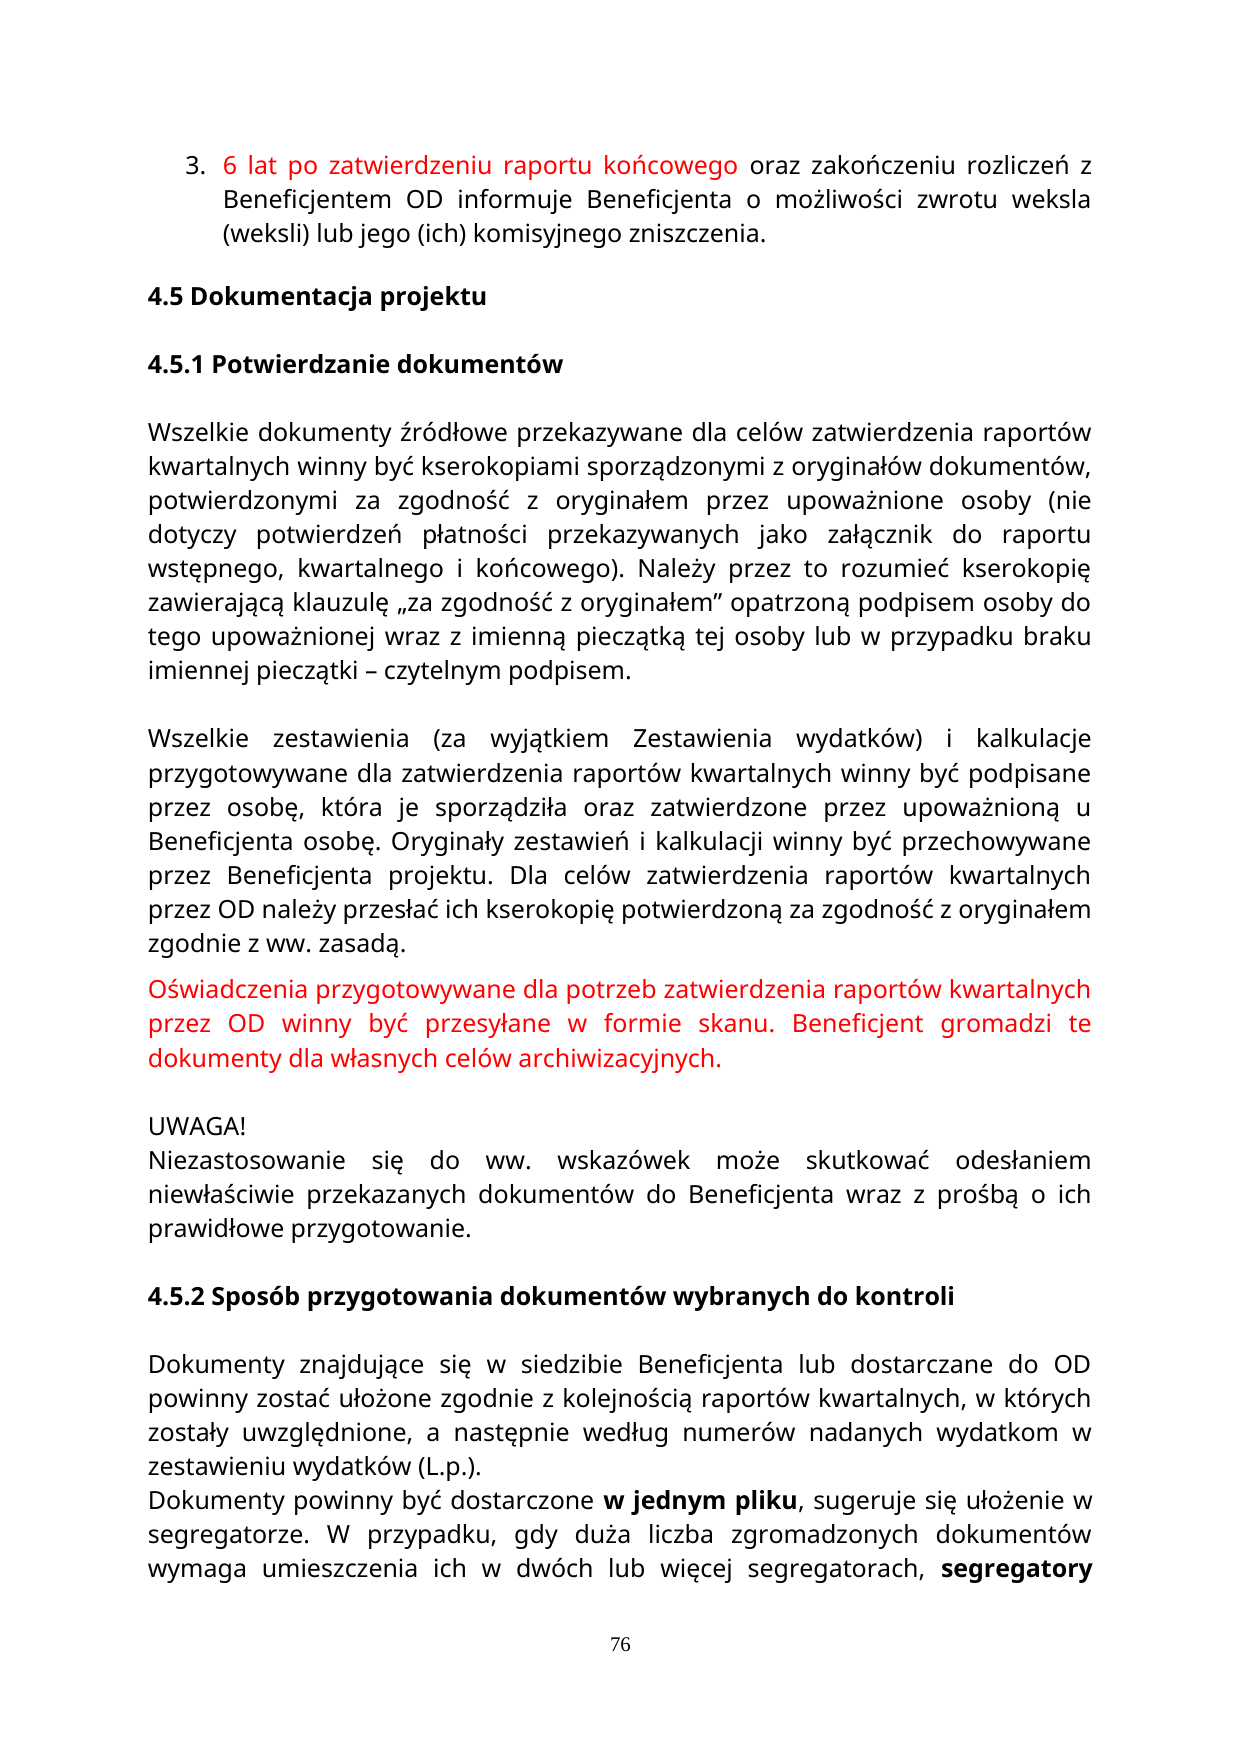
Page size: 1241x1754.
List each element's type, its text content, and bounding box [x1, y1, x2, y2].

text Oświadczenia przygotowywane dla potrzeb zatwierdzenia raportów kwartalnych przez OD winny być przesyłane w formie skanu. Beneficjent gromadzi te dokumenty dla własnych celów archiwizacyjnych. [148, 972, 1092, 1074]
text Wszelkie zestawienia (za wyjątkiem Zestawienia wydatków) i kalkulacje przygotowywane dla zatwierdzenia raportów kwartalnych winny być podpisane przez osobę, która je sporządziła oraz zatwierdzone przez upoważnioną u Beneficjenta osobę. Oryginały zestawień i kalkulacji winny być przechowywane przez Beneficjenta projektu. Dla celów zatwierdzenia raportów kwartalnych przez OD należy przesłać ich kserokopię potwierdzoną za zgodność z oryginałem zgodnie z ww. zasadą. [148, 721, 1092, 959]
subtitle 4.5 Dokumentacja projektu [148, 278, 1092, 312]
subtitle 4.5.1 Potwierdzanie dokumentów [148, 346, 1092, 381]
text UWAGA! [148, 1108, 1092, 1142]
subtitle 4.5.2 Sposób przygotowania dokumentów wybranych do kontroli [148, 1279, 1092, 1313]
list 6 lat po zatwierdzeniu raportu końcowego oraz zakończeniu rozliczeń z Beneficjentem OD informuje Beneficjenta o możliwości zwrotu weksla (weksli) lub jego (ich) komisyjnego zniszczenia. [185, 148, 1092, 250]
text Niezastosowanie się do ww. wskazówek może skutkować odesłaniem niewłaściwie przekazanych dokumentów do Beneficjenta wraz z prośbą o ich prawidłowe przygotowanie. [148, 1142, 1092, 1244]
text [148, 1483, 1093, 1585]
text Dokumenty znajdujące się w siedzibie Beneficjenta lub dostarczane do OD powinny zostać ułożone zgodnie z kolejnością raportów kwartalnych, w których zostały uwzględnione, a następnie według numerów nadanych wydatkom w zestawieniu wydatków (L.p.). [148, 1347, 1093, 1483]
text Wszelkie dokumenty źródłowe przekazywane dla celów zatwierdzenia raportów kwartalnych winny być kserokopiami sporządzonymi z oryginałów dokumentów, potwierdzonymi za zgodność z oryginałem przez upoważnione osoby (nie dotyczy potwierdzeń płatności przekazywanych jako załącznik do raportu wstępnego, kwartalnego i końcowego). Należy przez to rozumieć kserokopię zawierającą klauzulę „za zgodność z oryginałem” opatrzoną podpisem osoby do tego upoważnionej wraz z imienną pieczątką tej osoby lub w przypadku braku imiennej pieczątki – czytelnym podpisem. [148, 414, 1092, 687]
